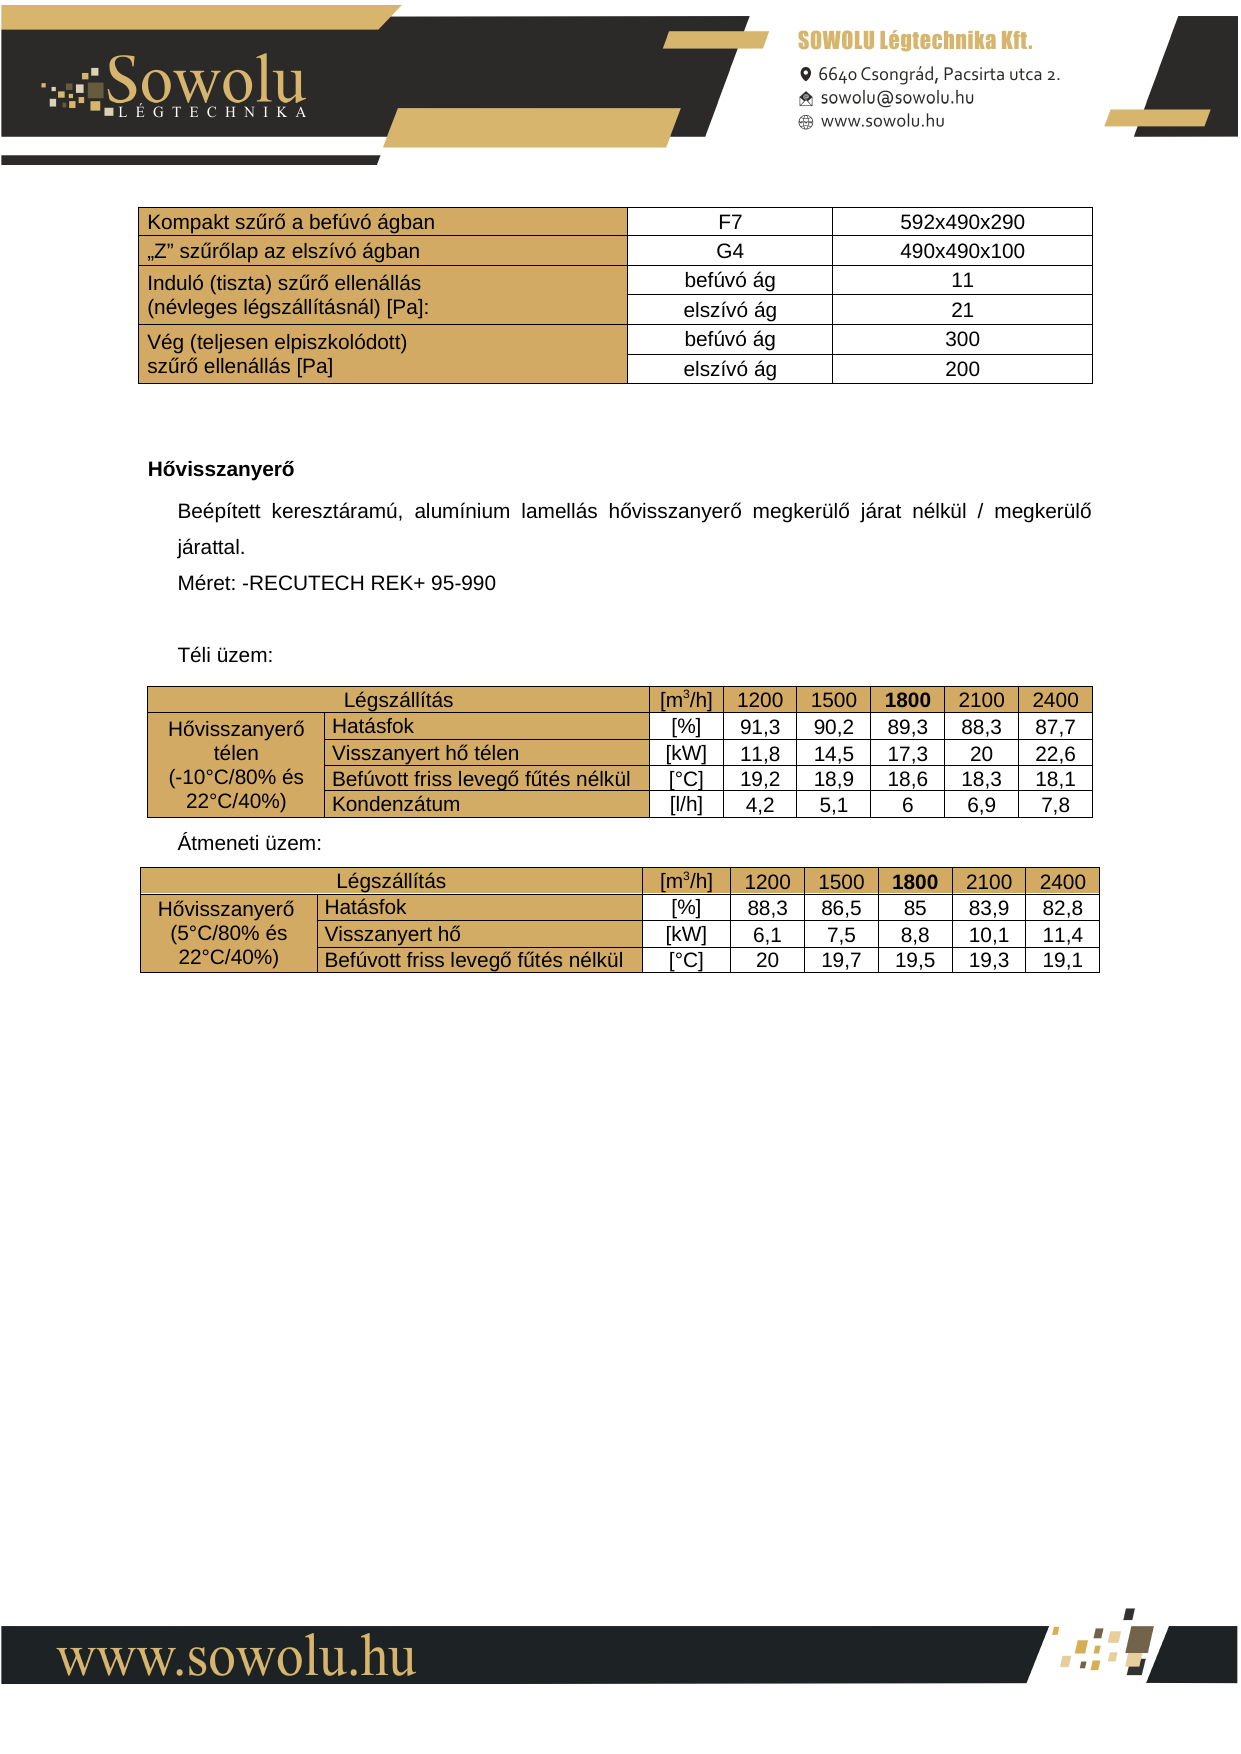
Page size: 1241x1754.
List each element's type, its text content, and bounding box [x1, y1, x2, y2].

text Méret: -RECUTECH REK+ 95-990 [177, 571, 1092, 594]
table_cell Hővisszanyerő télen (-10°C/80% és 22°C/40%) [148, 713, 324, 817]
table_header 2100 [953, 868, 1025, 893]
table_cell Hővisszanyerő (5°C/80% és 22°C/40%) [141, 895, 317, 972]
table_header 1200 [724, 687, 796, 712]
table_cell Induló (tiszta) szűrő ellenállás (névleges légszállításnál) [Pa]: [139, 266, 627, 324]
table_cell 300 [833, 325, 1092, 353]
table_cell 200 [833, 355, 1092, 383]
table_header [m3/h] [643, 868, 730, 893]
table_cell 5,1 [797, 791, 870, 817]
table_cell 19,3 [953, 948, 1025, 972]
table_cell befúvó ág [628, 325, 832, 353]
table_cell 19,7 [805, 948, 878, 972]
table_cell 20 [945, 740, 1018, 765]
table_header 592x490x290 [833, 208, 1092, 235]
table_cell [%] [643, 895, 730, 920]
table_cell 82,8 [1026, 895, 1099, 920]
table_cell 11,8 [724, 740, 796, 765]
table_cell 90,2 [797, 713, 870, 739]
table_cell 88,3 [731, 895, 804, 920]
table_cell 88,3 [945, 713, 1018, 739]
table_header F7 [628, 208, 832, 235]
table_cell G4 [628, 236, 832, 265]
table_header 1500 [805, 868, 878, 893]
picture [0, 1608, 1236, 1684]
table_cell 87,7 [1019, 713, 1092, 739]
table_header 1800 [871, 687, 944, 712]
table_cell Vég (teljesen elpiszkolódott) szűrő ellenállás [Pa] [139, 325, 627, 383]
table_cell 89,3 [871, 713, 944, 739]
table_cell 7,8 [1019, 791, 1092, 817]
table_cell elszívó ág [628, 295, 832, 324]
table_cell 14,5 [797, 740, 870, 765]
text Beépített keresztáramú, alumínium lamellás hővisszanyerő megkerülő járat nélkül / megkerülő járattal. [177, 499, 1092, 559]
table_cell 7,5 [805, 921, 878, 947]
table_cell 91,3 [724, 713, 796, 739]
table_cell Hatásfok [325, 713, 649, 739]
table_cell 11,4 [1026, 921, 1099, 947]
table_cell 17,3 [871, 740, 944, 765]
table_cell 85 [879, 895, 952, 920]
table_cell 490x490x100 [833, 236, 1092, 265]
table_cell 6,9 [945, 791, 1018, 817]
table_header [m3/h] [650, 687, 723, 712]
table_cell 83,9 [953, 895, 1025, 920]
table_cell Visszanyert hő [318, 921, 642, 947]
table_header 1500 [797, 687, 870, 712]
picture [0, 5, 1238, 164]
table_cell [l/h] [650, 791, 723, 817]
table_header 1200 [731, 868, 804, 893]
table_header Légszállítás [141, 868, 642, 893]
text Hővisszanyerő [148, 457, 1092, 481]
table_cell Befúvott friss levegő fűtés nélkül [318, 948, 642, 972]
table_cell 19,2 [724, 766, 796, 790]
table_cell 11 [833, 266, 1092, 294]
table_header 1800 [879, 868, 952, 893]
table_cell 18,9 [797, 766, 870, 790]
table_cell [kW] [650, 740, 723, 765]
table_cell 22,6 [1019, 740, 1092, 765]
table_cell 10,1 [953, 921, 1025, 947]
table_cell [°C] [643, 948, 730, 972]
table_cell 4,2 [724, 791, 796, 817]
table_cell 6 [871, 791, 944, 817]
table_cell 21 [833, 295, 1092, 324]
table_cell 20 [731, 948, 804, 972]
table_cell Befúvott friss levegő fűtés nélkül [325, 766, 649, 790]
table_cell 86,5 [805, 895, 878, 920]
table_header 2100 [945, 687, 1018, 712]
table_cell [kW] [643, 921, 730, 947]
table_header 2400 [1026, 868, 1099, 893]
table_cell 8,8 [879, 921, 952, 947]
table_header 2400 [1019, 687, 1092, 712]
table_cell [°C] [650, 766, 723, 790]
table_cell befúvó ág [628, 266, 832, 294]
text Átmeneti üzem: [177, 830, 1092, 854]
table_cell 19,5 [879, 948, 952, 972]
table_cell 18,3 [945, 766, 1018, 790]
table_cell 18,6 [871, 766, 944, 790]
table_header Légszállítás [148, 687, 649, 712]
table_cell 6,1 [731, 921, 804, 947]
text Téli üzem: [177, 642, 1092, 666]
table_cell 19,1 [1026, 948, 1099, 972]
table_cell „Z” szűrőlap az elszívó ágban [139, 236, 627, 265]
table_header Kompakt szűrő a befúvó ágban [139, 208, 627, 235]
table_cell [%] [650, 713, 723, 739]
table_cell Kondenzátum [325, 791, 649, 817]
table_cell Visszanyert hő télen [325, 740, 649, 765]
table_cell 18,1 [1019, 766, 1092, 790]
table_cell elszívó ág [628, 355, 832, 383]
table_cell Hatásfok [318, 895, 642, 920]
